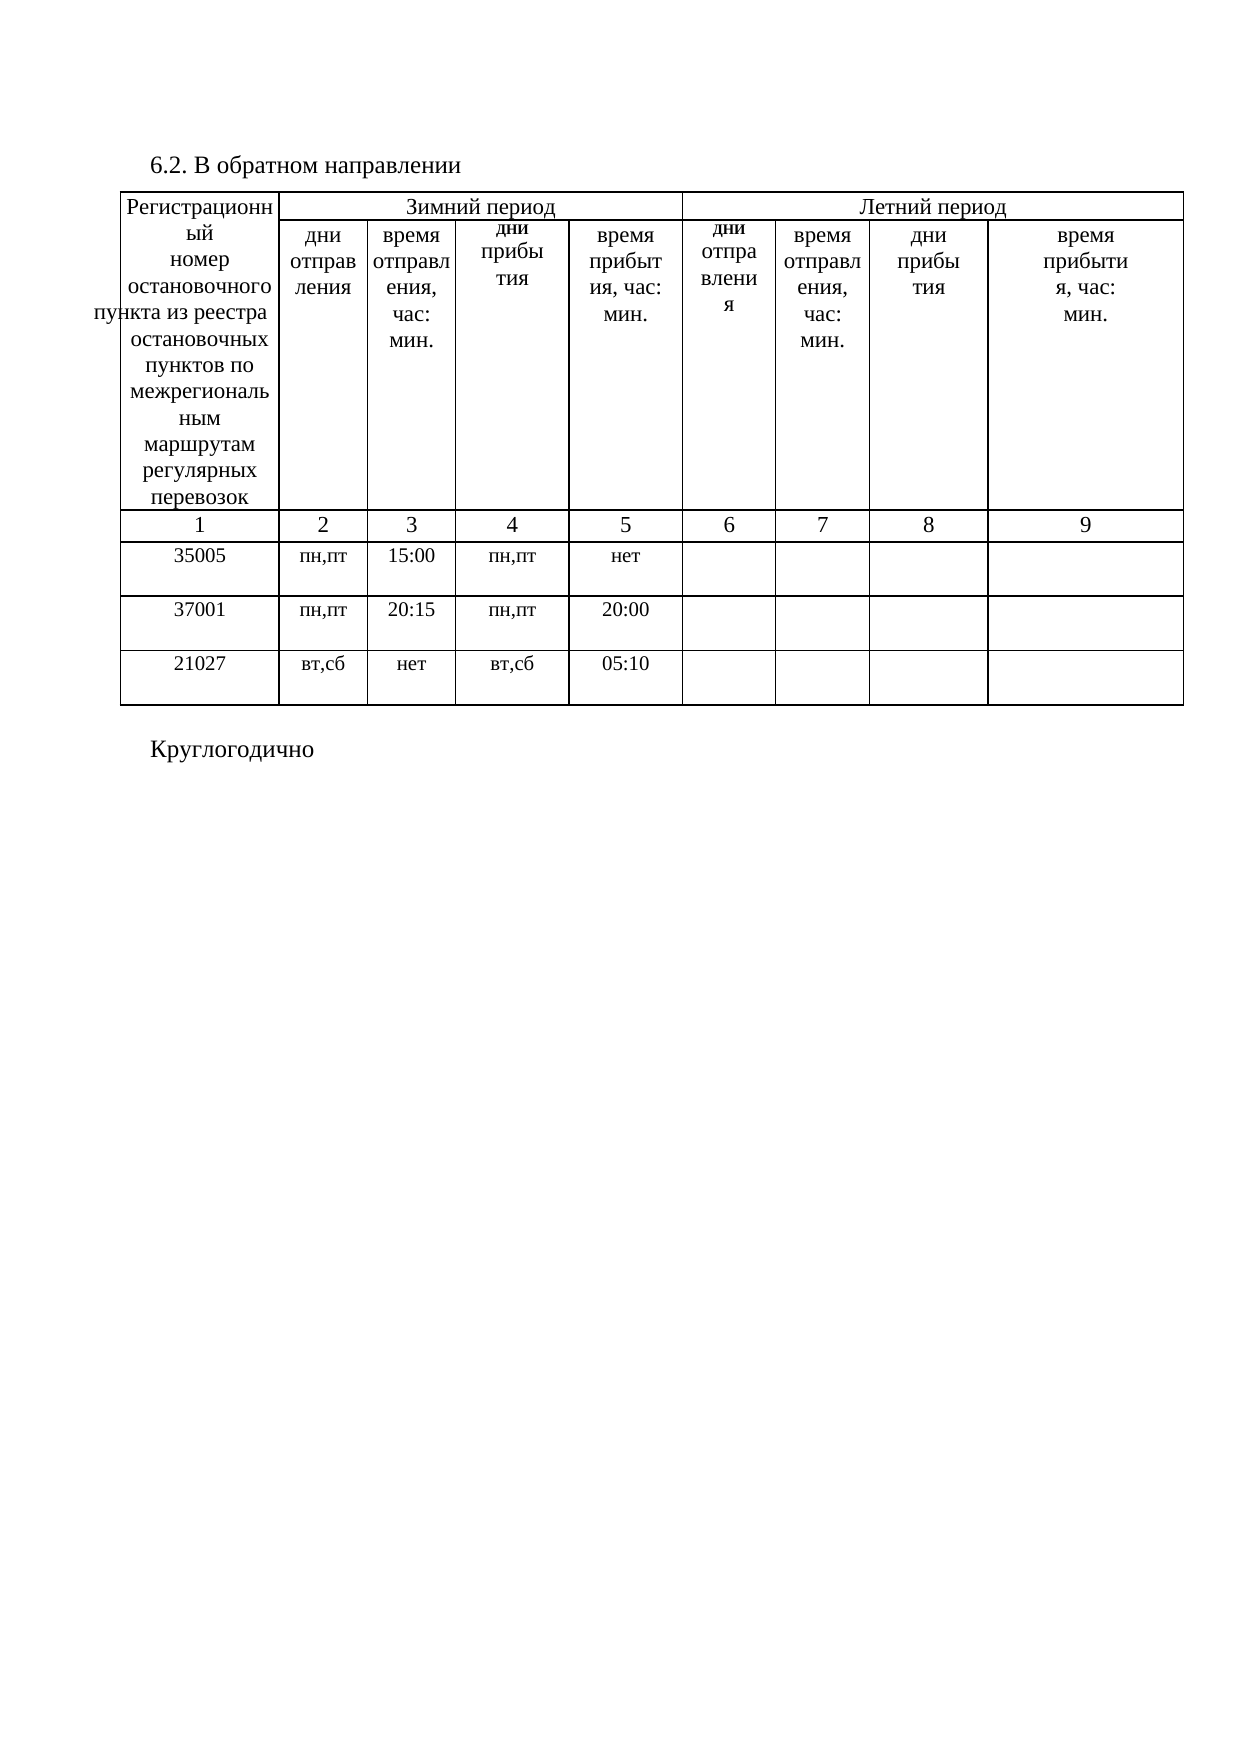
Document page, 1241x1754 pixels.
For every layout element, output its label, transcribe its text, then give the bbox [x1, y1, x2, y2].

table_cell нет [570, 543, 682, 595]
table_cell [989, 543, 1183, 595]
table_cell [989, 597, 1183, 650]
table_cell 35005 [121, 543, 278, 595]
table_cell 37001 [121, 597, 278, 650]
table_cell [776, 597, 869, 650]
table_header Летний период [683, 193, 1183, 219]
table_cell [776, 543, 869, 595]
table_cell время прибыти я, час: мин. [989, 221, 1183, 509]
table_cell 7 [776, 511, 869, 541]
table_cell 20:00 [570, 597, 682, 650]
table_cell дни отправ ления [280, 221, 367, 509]
table_cell ДНИ прибы тия [456, 221, 568, 509]
table_cell [776, 651, 869, 704]
table_cell нет [368, 651, 455, 704]
table_cell [989, 651, 1183, 704]
table_cell пн,пт [280, 597, 367, 650]
table_cell [683, 597, 775, 650]
table_cell [683, 651, 775, 704]
table_cell 4 [456, 511, 568, 541]
table_header Регистрационный номер остановочного пункта из реестра остановочных пунктов по межрегиональным маршрутам регулярных перевозок [121, 193, 278, 509]
table_cell 1 [121, 511, 278, 541]
table_cell 3 [368, 511, 455, 541]
table_cell [870, 543, 987, 595]
table_cell 21027 [121, 651, 278, 704]
table_cell вт,сб [280, 651, 367, 704]
table_cell [870, 651, 987, 704]
table_header Зимний период [280, 193, 682, 219]
table_cell 6 [683, 511, 775, 541]
table_cell время отправл ения, час: мин. [776, 221, 869, 509]
table_cell [683, 543, 775, 595]
table_cell время прибыт ия, час: мин. [570, 221, 682, 509]
table_cell вт,сб [456, 651, 568, 704]
text 6.2. В обратном направлении [150, 150, 1090, 179]
table_cell пн,пт [456, 543, 568, 595]
table_cell дни прибы тия [870, 221, 987, 509]
table_cell ДНИ отпра влени я [683, 221, 775, 509]
table_cell 2 [280, 511, 367, 541]
table_cell 8 [870, 511, 987, 541]
table_cell 15:00 [368, 543, 455, 595]
table_cell [870, 597, 987, 650]
table_cell 5 [570, 511, 682, 541]
table_cell пн,пт [456, 597, 568, 650]
text Круглогодично [150, 734, 1090, 763]
table_cell время отправл ения, час: мин. [368, 221, 455, 509]
table_cell 9 [989, 511, 1183, 541]
table_cell 05:10 [570, 651, 682, 704]
table_cell пн,пт [280, 543, 367, 595]
table_cell 20:15 [368, 597, 455, 650]
